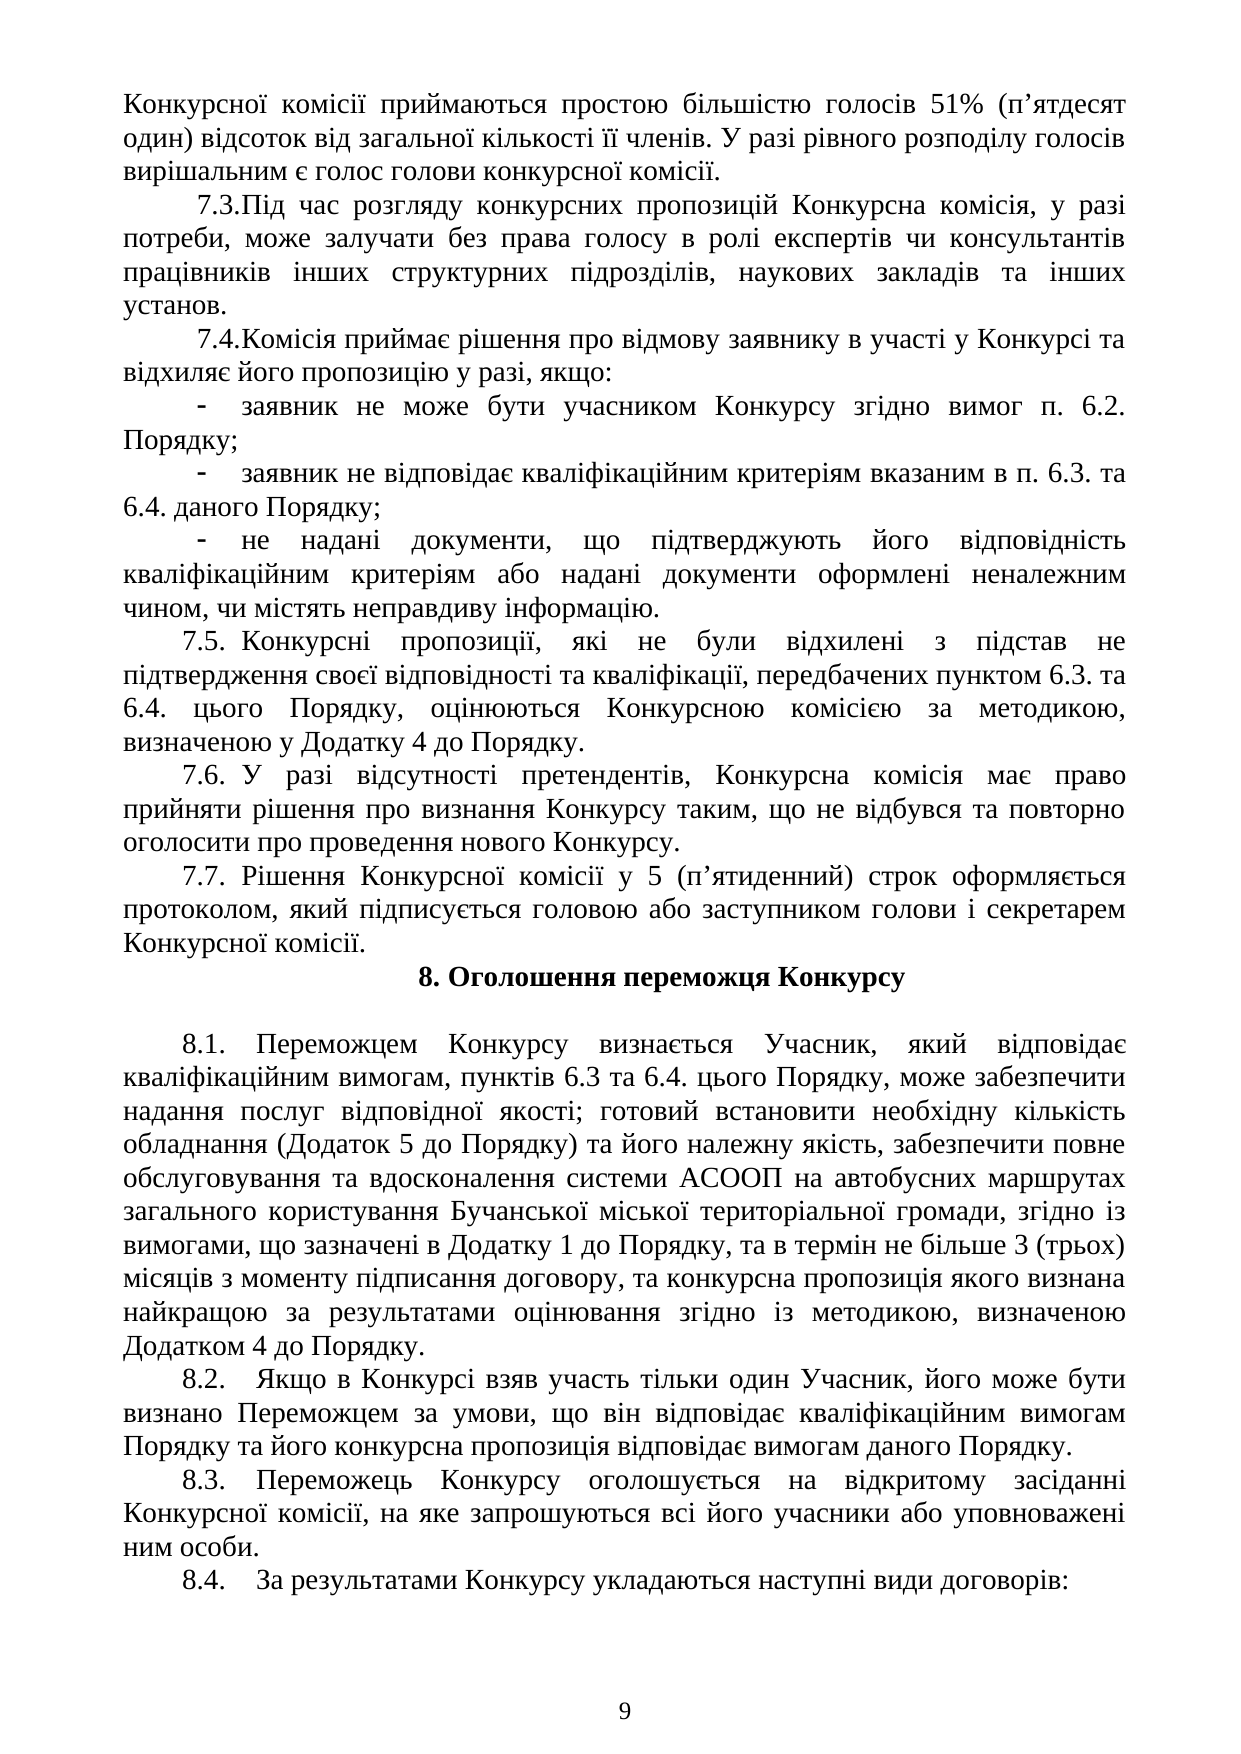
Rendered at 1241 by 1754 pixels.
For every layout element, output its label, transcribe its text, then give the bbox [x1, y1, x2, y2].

list Під час розгляду конкурсних пропозицій Конкурсна комісія, у разі потреби, може залучати без права голосу в ролі експертів чи консультантів працівників інших структурних підрозділів, наукових закладів та інших установ. [123, 187, 1127, 321]
list Переможцем Конкурсу визнається Учасник, який відповідає кваліфікаційним вимогам, пунктів 6.3 та 6.4. цього Порядку, може забезпечити надання послуг відповідної якості; готовий встановити необхідну кількість обладнання (Додаток 5 до Порядку) та його належну якість, забезпечити повне обслуговування та вдосконалення системи АСООП на автобусних маршрутах загального користування Бучанської міської територіальної громади, згідно із вимогами, що зазначені в Додатку 1 до Порядку, та в термін не більше 3 (трьох) місяців з моменту підписання договору, та конкурсна пропозиція якого визнана найкращою за результатами оцінювання згідно із методикою, визначеною Додатком 4 до Порядку. [123, 1026, 1127, 1361]
list За результатами Конкурсу укладаються наступні види договорів: [123, 1562, 1127, 1596]
list Конкурсні пропозиції, які не були відхилені з підстав не підтвердження своєї відповідності та кваліфікації, передбачених пунктом 6.3. та 6.4. цього Порядку, оцінюються Конкурсною комісією за методикою, визначеною у Додатку 4 до Порядку. [123, 623, 1127, 757]
list У разі відсутності претендентів, Конкурсна комісія має право прийняти рішення про визнання Конкурсу таким, що не відбувся та повторно оголосити про проведення нового Конкурсу. [123, 757, 1127, 858]
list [123, 86, 1127, 187]
list Рішення Конкурсної комісії у 5 (п’ятиденний) строк оформляється протоколом, який підписується головою або заступником голови і секретарем Конкурсної комісії. [123, 858, 1127, 959]
list Комісія приймає рішення про відмову заявнику в участі у Конкурсі та відхиляє його пропозицію у разі, якщо: [123, 321, 1127, 388]
list Оголошення переможця Конкурсу [123, 959, 1127, 992]
list Переможець Конкурсу оголошується на відкритому засіданні Конкурсної комісії, на яке запрошуються всі його учасники або уповноважені ним особи. [123, 1462, 1127, 1562]
list заявник не може бути учасником Конкурсу згідно вимог п. 6.2. Порядку; [123, 388, 1127, 455]
list Якщо в Конкурсі взяв участь тільки один Учасник, його може бути визнано Переможцем за умови, що він відповідає кваліфікаційним вимогам Порядку та його конкурсна пропозиція відповідає вимогам даного Порядку. [123, 1361, 1127, 1462]
list не надані документи, що підтверджують його відповідність кваліфікаційним критеріям або надані документи оформлені неналежним чином, чи містять неправдиву інформацію. [123, 522, 1127, 623]
list заявник не відповідає кваліфікаційним критеріям вказаним в п. 6.3. та 6.4. даного Порядку; [123, 455, 1127, 522]
